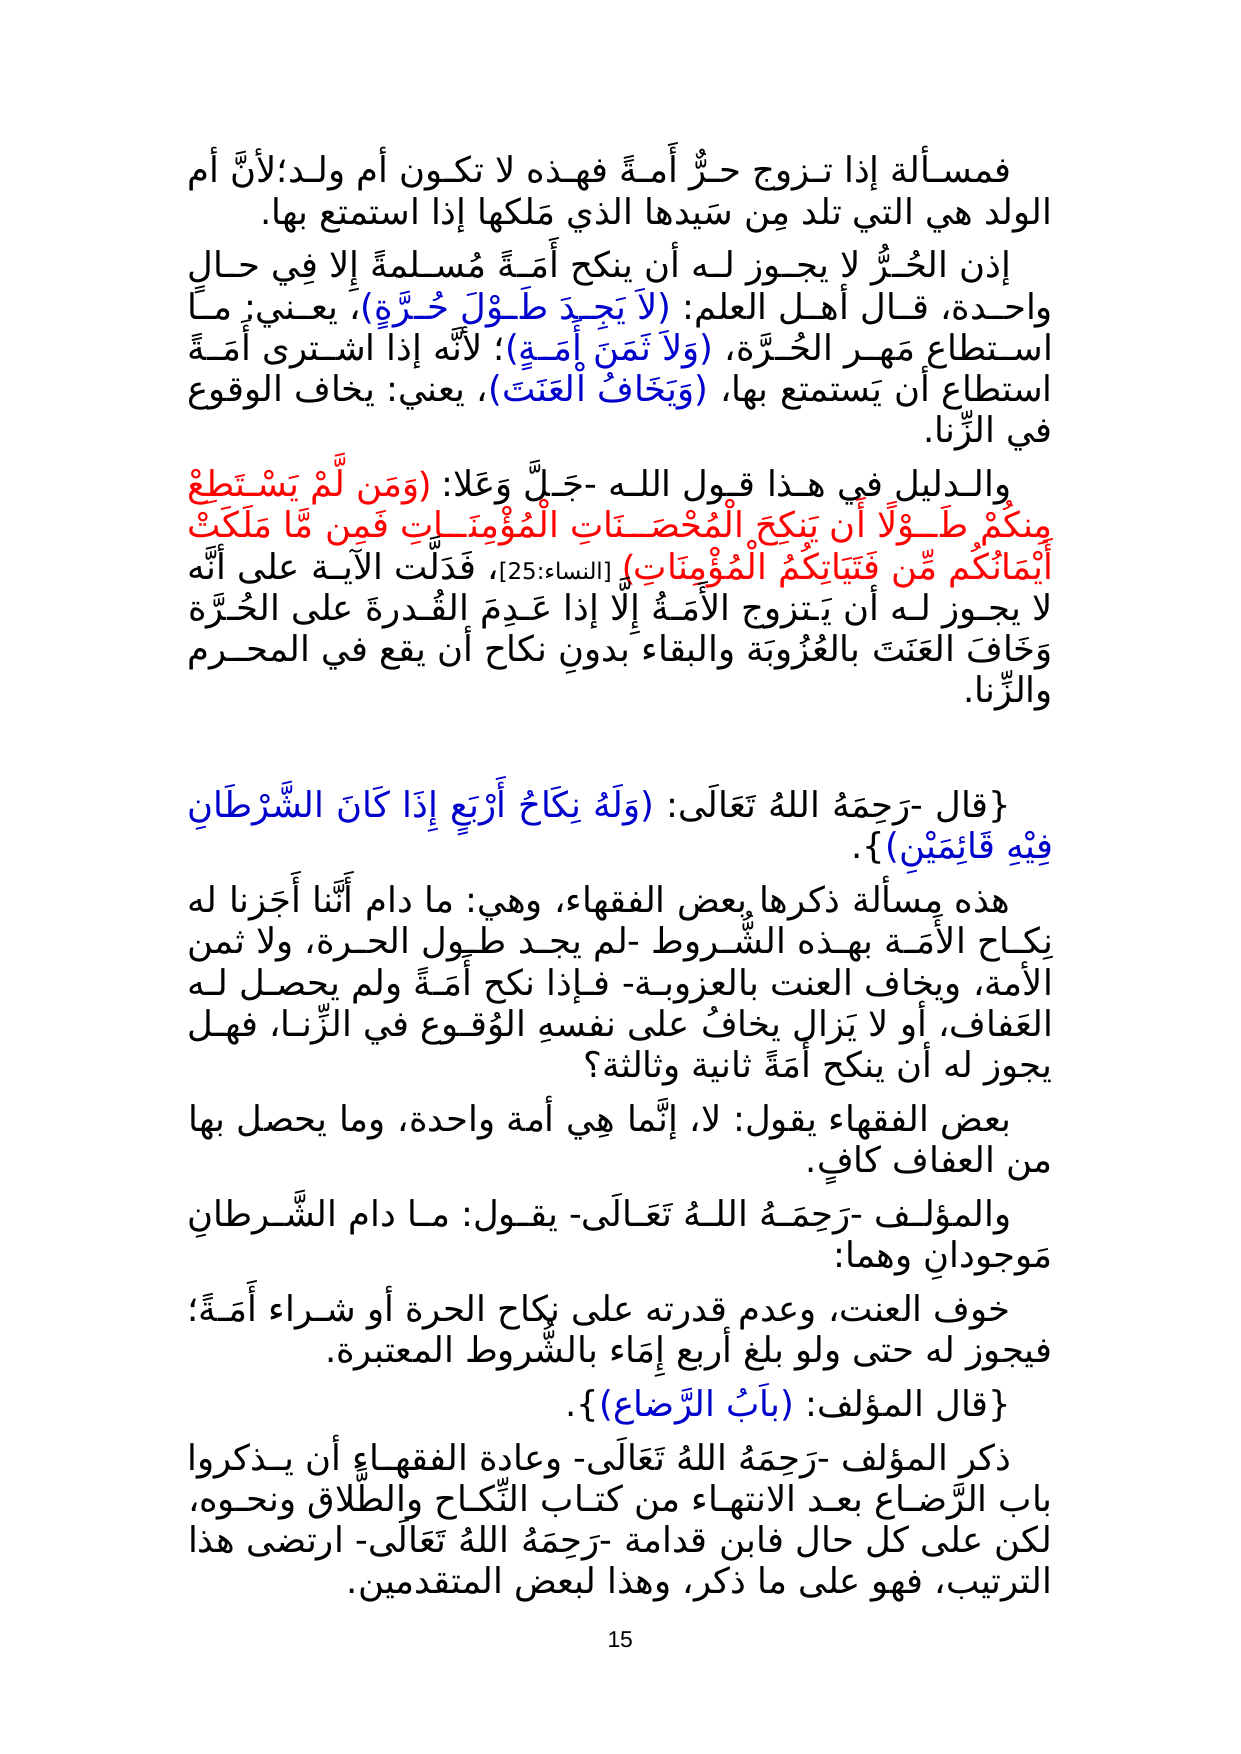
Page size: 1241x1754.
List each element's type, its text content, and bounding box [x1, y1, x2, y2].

text بعض الفقهاء يقول: لا، إنَّما هِي أمة واحدة، وما يحصل بها من العفاف كافٍ. [187, 1098, 1053, 1181]
text {قال المؤلف: (باَبُ الرَّضاع)}. [187, 1383, 1053, 1424]
text ذكر المؤلف -رَحِمَهُ اللهُ تَعَالَى- وعادة الفقهاء أن يذكروا باب الرَّضاع بعد الانتهاء من كتاب النِّكاح والطَّلاق ونحوه، لكن على كل حال فابن قدامة -رَحِمَهُ اللهُ تَعَالَى- ارتضى هذا الترتيب، فهو على ما ذكر، وهذا لبعض المتقدمين. [187, 1437, 1053, 1602]
text إذن الحُرُّ لا يجوز له أن ينكح أَمَةً مُسلمةً إِلا فِي حالٍ واحدة، قال أهل العلم: (لاَ يَجِدَ طَوْلَ حُرَّةٍ)، يعني: ما استطاع مَهر الحُرَّة، (وَلاَ ثَمَنَ أَمَةٍ)؛ لأنَّه إذا اشترى أَمَةً استطاع أن يَستمتع بها، (وَيَخَافُ اْلعَنَتَ)، يعني: يخاف الوقوع في الزِّنا. [187, 245, 1053, 451]
text فمسألة إذا تزوج حرٌّ أَمةً فهذه لا تكون أم ولد؛لأنَّ أم الولد هي التي تلد مِن سَيدها الذي مَلكها إذا استمتع بها. [187, 150, 1053, 232]
text {قال -رَحِمَهُ اللهُ تَعَالَى: (وَلَهُ نِكَاحُ أَرْبَعٍ إِذَا كَانَ الشَّرْطَانِ فِيْهِ قَائِمَيْنِ)}. [187, 784, 1053, 867]
text خوف العنت، وعدم قدرته على نكاح الحرة أو شراء أَمَةً؛ فيجوز له حتى ولو بلغ أربع إِمَاء بالشُّروط المعتبرة. [187, 1288, 1053, 1371]
text هذه مسألة ذكرها بعض الفقهاء، وهي: ما دام أَنَّنا أَجَزنا له نِكاح الأَمَة بهذه الشُّروط -لم يجد طول الحرة، ولا ثمن الأمة، ويخاف العنت بالعزوبة- فإذا نكح أَمَةً ولم يحصل له العَفاف، أو لا يَزال يخافُ على نفسهِ الوُقوع في الزِّنا، فهل يجوز له أن ينكح أَمَةً ثانية وثالثة؟ [187, 879, 1053, 1086]
text والدليل في هذا قول الله -جَلَّ وَعَلا: ﴿وَمَن لَّمْ يَسْتَطِعْ مِنكُمْ طَوْلًا أَن يَنكِحَ الْمُحْصَنَاتِ الْمُؤْمِنَاتِ فَمِن مَّا مَلَكَتْ أَيْمَانُكُم مِّن فَتَيَاتِكُمُ الْمُؤْمِنَاتِ﴾ [النساء:25]، فَدَلَّت الآية على أنَّه لا يجوز له أن يَتزوج الأَمَةُ إِلَّا إذا عَدِمَ القُدرةَ على الحُرَّة وَخَافَ العَنَتَ بالعُزُوبَة والبقاء بدونِ نكاح أن يقع في المحرم والزِّنا. [187, 464, 1053, 711]
text والمؤلف -رَحِمَهُ اللهُ تَعَالَى- يقول: ما دام الشَّرطانِ مَوجودانِ وهما: [187, 1193, 1053, 1276]
